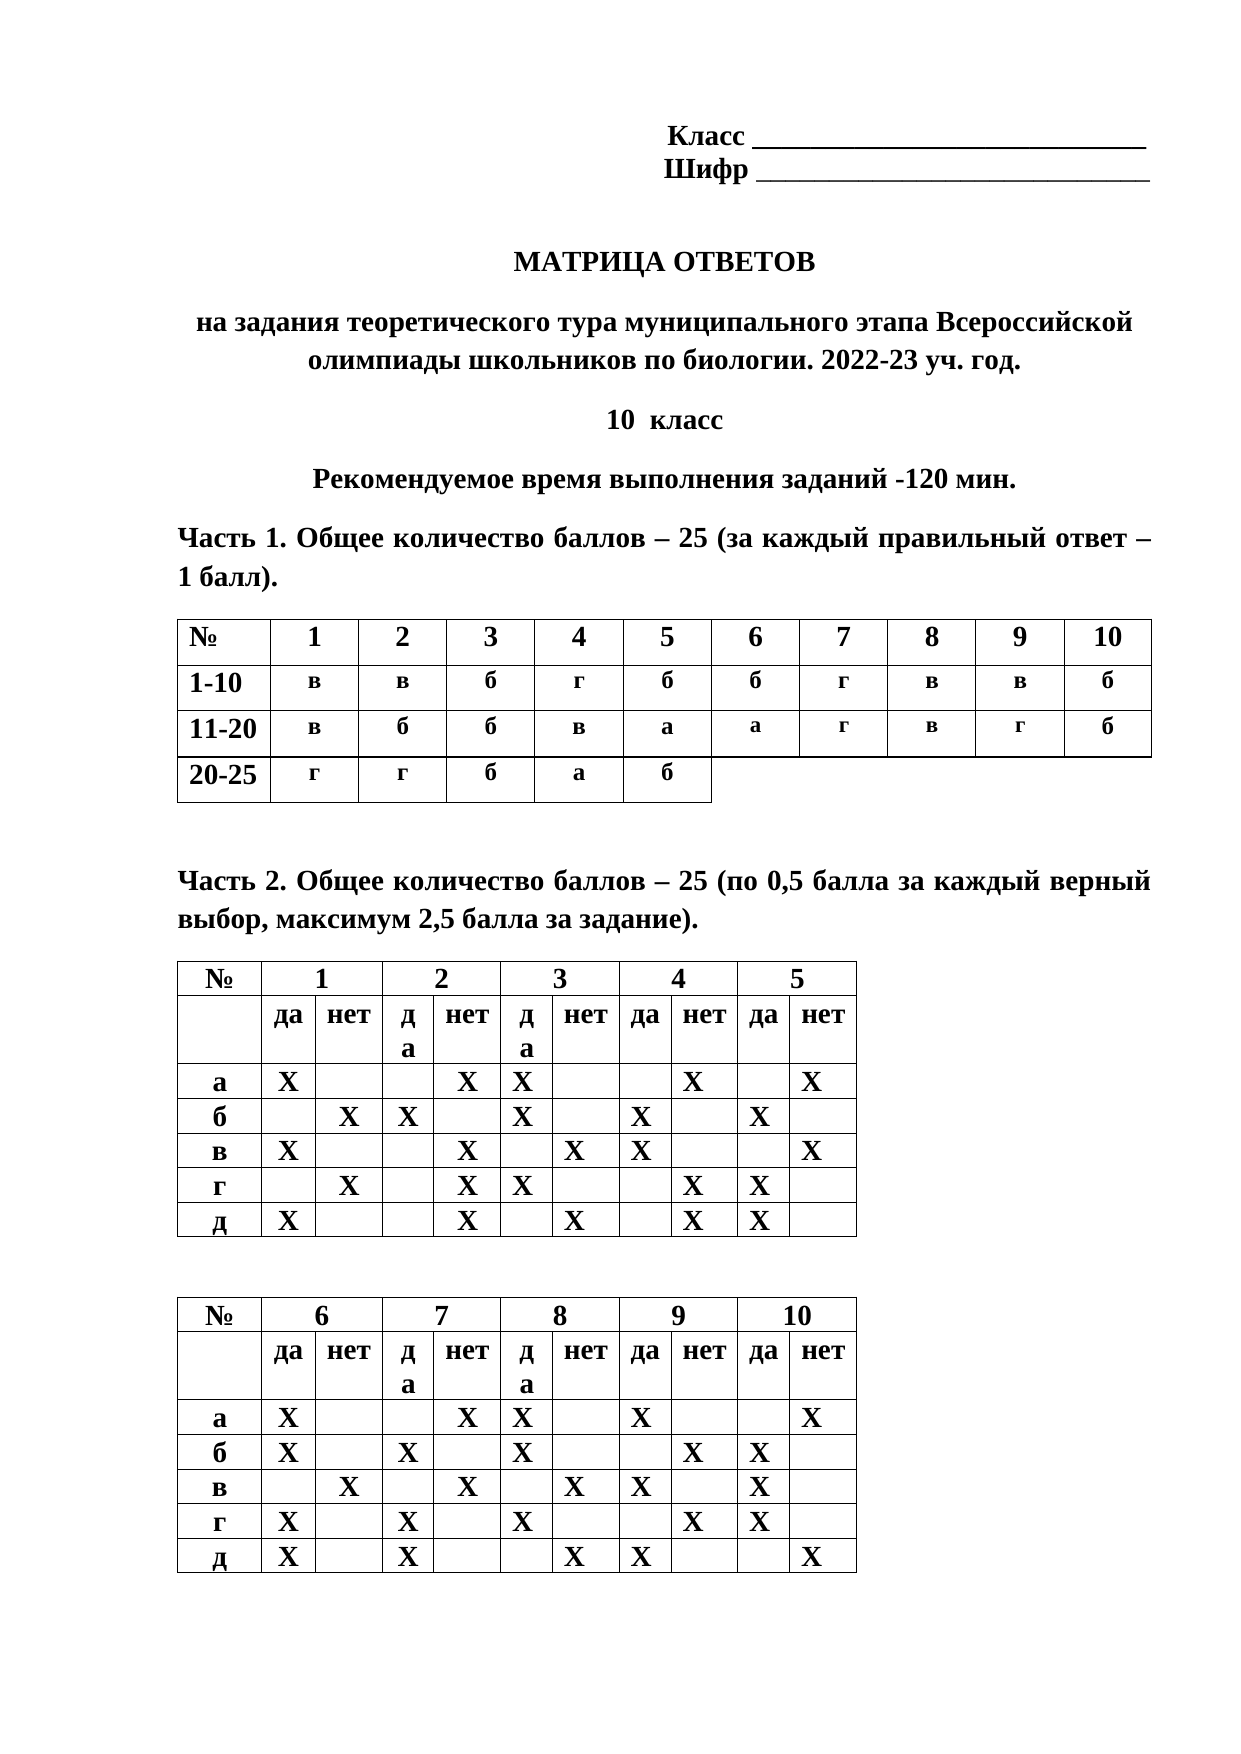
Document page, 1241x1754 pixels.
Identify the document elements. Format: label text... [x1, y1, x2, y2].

table_cell в [178, 1470, 261, 1503]
table_header 3 [501, 962, 619, 995]
table_cell Х [672, 1435, 737, 1468]
table_cell Х [790, 1539, 856, 1572]
table_cell [178, 1332, 261, 1399]
table_cell [672, 1134, 737, 1167]
table_cell нет [316, 1332, 382, 1399]
table_header 9 [976, 620, 1064, 664]
table_cell [620, 1168, 671, 1202]
text МАТРИЦА ОТВЕТОВ [177, 244, 1152, 278]
table_cell [790, 1203, 856, 1236]
table_header 5 [738, 962, 856, 995]
text 10 класс [177, 402, 1152, 435]
table_cell в [976, 666, 1064, 710]
table_cell Х [620, 1400, 671, 1434]
table_cell б [359, 711, 446, 756]
table_cell Х [316, 1470, 382, 1503]
table_cell [501, 1470, 552, 1503]
table_cell Х [262, 1435, 315, 1468]
table_cell нет [553, 996, 619, 1063]
table_cell Х [672, 1203, 737, 1236]
table_cell д [178, 1539, 261, 1572]
table_cell [738, 1064, 789, 1098]
table_cell [383, 1168, 433, 1202]
table_cell г [800, 711, 887, 756]
table_cell [672, 1470, 737, 1503]
table_cell [620, 1435, 671, 1468]
table_cell [383, 1400, 433, 1434]
table_cell да [383, 1332, 433, 1399]
table_cell в [271, 711, 358, 756]
table_cell Х [620, 1539, 671, 1572]
table_cell Х [738, 1504, 789, 1538]
table_cell [383, 1203, 433, 1236]
table_cell Х [790, 1134, 856, 1167]
table_cell [434, 1099, 500, 1132]
table_cell нет [316, 996, 382, 1063]
table_cell б [624, 758, 711, 802]
table_cell б [624, 666, 711, 710]
table_cell Х [553, 1134, 619, 1167]
table_cell да [738, 996, 789, 1063]
table_cell Х [620, 1134, 671, 1167]
table_cell да [620, 1332, 671, 1399]
table_cell Х [262, 1064, 315, 1098]
table_cell в [271, 666, 358, 710]
table_cell Х [501, 1168, 552, 1202]
table_cell Х [672, 1504, 737, 1538]
table_header 6 [712, 620, 799, 664]
table_cell Х [316, 1099, 382, 1132]
table_cell [790, 1099, 856, 1132]
table_cell [383, 1470, 433, 1503]
table_header 9 [620, 1298, 737, 1331]
table_cell [790, 1470, 856, 1503]
table_cell Х [501, 1435, 552, 1468]
table_cell Х [383, 1099, 433, 1132]
table_cell Х [383, 1435, 433, 1468]
table_cell Х [434, 1400, 500, 1434]
table_cell Х [553, 1470, 619, 1503]
table_cell Х [738, 1435, 789, 1468]
table_cell б [178, 1099, 261, 1132]
text на задания теоретического тура муниципального этапа Всероссийской олимпиады школьников по биологии. 2022-23 уч. год. [177, 304, 1152, 376]
table_cell да [262, 996, 315, 1063]
table_cell Х [434, 1203, 500, 1236]
table_cell Х [501, 1504, 552, 1538]
table_header 8 [501, 1298, 619, 1331]
table_cell б [712, 666, 799, 710]
table_cell Х [672, 1064, 737, 1098]
table_cell а [535, 758, 623, 802]
table_cell в [888, 711, 975, 756]
table_cell б [447, 711, 534, 756]
table_cell г [976, 711, 1064, 756]
table_cell б [447, 666, 534, 710]
table_cell а [712, 711, 799, 756]
table_header 5 [624, 620, 711, 664]
table_cell [553, 1400, 619, 1434]
table_cell [620, 1504, 671, 1538]
table_cell [790, 1504, 856, 1538]
table_cell [501, 1539, 552, 1572]
table_cell да [383, 996, 433, 1063]
table_cell Х [383, 1504, 433, 1538]
table_cell б [178, 1435, 261, 1468]
table_cell а [178, 1400, 261, 1434]
table_cell [178, 996, 261, 1063]
table_cell [383, 1134, 433, 1167]
table_cell нет [672, 996, 737, 1063]
table_cell Х [620, 1099, 671, 1132]
table_header 10 [738, 1298, 856, 1331]
table_cell Х [434, 1168, 500, 1202]
table_cell Х [262, 1504, 315, 1538]
table_header 2 [383, 962, 500, 995]
table_header 10 [1065, 620, 1151, 664]
table_header № [178, 962, 261, 995]
table_cell [553, 1099, 619, 1132]
table_cell б [1065, 666, 1151, 710]
table_cell Х [738, 1168, 789, 1202]
table_cell Х [553, 1203, 619, 1236]
table_header 1 [262, 962, 382, 995]
text Часть 2. Общее количество баллов – 25 (по 0,5 балла за каждый верный выбор, максимум 2,5 балла за задание). [177, 863, 1152, 935]
table_cell [316, 1435, 382, 1468]
table_cell да [501, 1332, 552, 1399]
table_cell Х [316, 1168, 382, 1202]
table_cell [738, 1134, 789, 1167]
table_cell 20-25 [178, 758, 270, 802]
table_cell Х [501, 1400, 552, 1434]
table_cell [434, 1435, 500, 1468]
table_cell [262, 1470, 315, 1503]
table_cell [620, 1064, 671, 1098]
table_cell нет [790, 996, 856, 1063]
table_cell Х [434, 1134, 500, 1167]
table_cell б [1065, 711, 1151, 756]
table_cell [434, 1504, 500, 1538]
table_cell Х [738, 1203, 789, 1236]
table_cell [738, 1539, 789, 1572]
table_cell [672, 1099, 737, 1132]
table_cell [553, 1435, 619, 1468]
table_cell [501, 1203, 552, 1236]
table_cell Х [501, 1099, 552, 1132]
table_cell в [888, 666, 975, 710]
table_cell Х [434, 1470, 500, 1503]
table_cell [672, 1400, 737, 1434]
table_cell [738, 1400, 789, 1434]
table_cell Х [620, 1470, 671, 1503]
table_cell Х [553, 1539, 619, 1572]
table_cell [553, 1504, 619, 1538]
table_cell Х [262, 1400, 315, 1434]
table_cell да [501, 996, 552, 1063]
table_header 6 [262, 1298, 382, 1331]
table_cell [501, 1134, 552, 1167]
table_cell 11-20 [178, 711, 270, 756]
table_cell [262, 1099, 315, 1132]
table_cell б [447, 758, 534, 802]
table_cell да [620, 996, 671, 1063]
table_header 8 [888, 620, 975, 664]
table_cell 1-10 [178, 666, 270, 710]
table_cell [316, 1504, 382, 1538]
table_header № [178, 1298, 261, 1331]
table_cell Х [501, 1064, 552, 1098]
table_header 4 [620, 962, 737, 995]
table_cell Х [434, 1064, 500, 1098]
table_cell нет [434, 996, 500, 1063]
table_cell нет [790, 1332, 856, 1399]
table_cell [316, 1539, 382, 1572]
table_cell [262, 1168, 315, 1202]
table_cell [383, 1064, 433, 1098]
table_cell да [738, 1332, 789, 1399]
table_cell а [624, 711, 711, 756]
table_cell [316, 1064, 382, 1098]
table_cell Х [790, 1064, 856, 1098]
table_cell [316, 1203, 382, 1236]
table_header № [178, 620, 270, 664]
table_cell [790, 1435, 856, 1468]
table_cell [316, 1134, 382, 1167]
table_cell в [178, 1134, 261, 1167]
table_header 4 [535, 620, 623, 664]
table_cell Х [790, 1400, 856, 1434]
table_cell в [359, 666, 446, 710]
table_cell г [178, 1168, 261, 1202]
text Часть 1. Общее количество баллов – 25 (за каждый правильный ответ – 1 балл). [177, 521, 1152, 593]
table_header 7 [383, 1298, 500, 1331]
text Рекомендуемое время выполнения заданий -120 мин. [177, 461, 1152, 495]
table_cell нет [553, 1332, 619, 1399]
table_cell Х [738, 1099, 789, 1132]
table_header 1 [271, 620, 358, 664]
table_cell Х [383, 1539, 433, 1572]
table_cell г [800, 666, 887, 710]
table_header 3 [447, 620, 534, 664]
table_cell в [535, 711, 623, 756]
table_cell г [359, 758, 446, 802]
table_header Класс ___________________________ Шифр ___________________________ [177, 118, 1240, 185]
table_cell нет [672, 1332, 737, 1399]
table_cell г [178, 1504, 261, 1538]
table_header 2 [359, 620, 446, 664]
table_cell [672, 1539, 737, 1572]
table_cell да [262, 1332, 315, 1399]
table_cell [553, 1168, 619, 1202]
table_cell [790, 1168, 856, 1202]
table_header 7 [800, 620, 887, 664]
table_cell Х [262, 1539, 315, 1572]
table_cell а [178, 1064, 261, 1098]
table_cell [620, 1203, 671, 1236]
table_cell Х [672, 1168, 737, 1202]
table_cell Х [738, 1470, 789, 1503]
table_cell [434, 1539, 500, 1572]
table_cell г [271, 758, 358, 802]
table_cell [553, 1064, 619, 1098]
table_cell [316, 1400, 382, 1434]
table_cell Х [262, 1134, 315, 1167]
table_cell нет [434, 1332, 500, 1399]
table_cell д [178, 1203, 261, 1236]
table_cell г [535, 666, 623, 710]
table_cell Х [262, 1203, 315, 1236]
